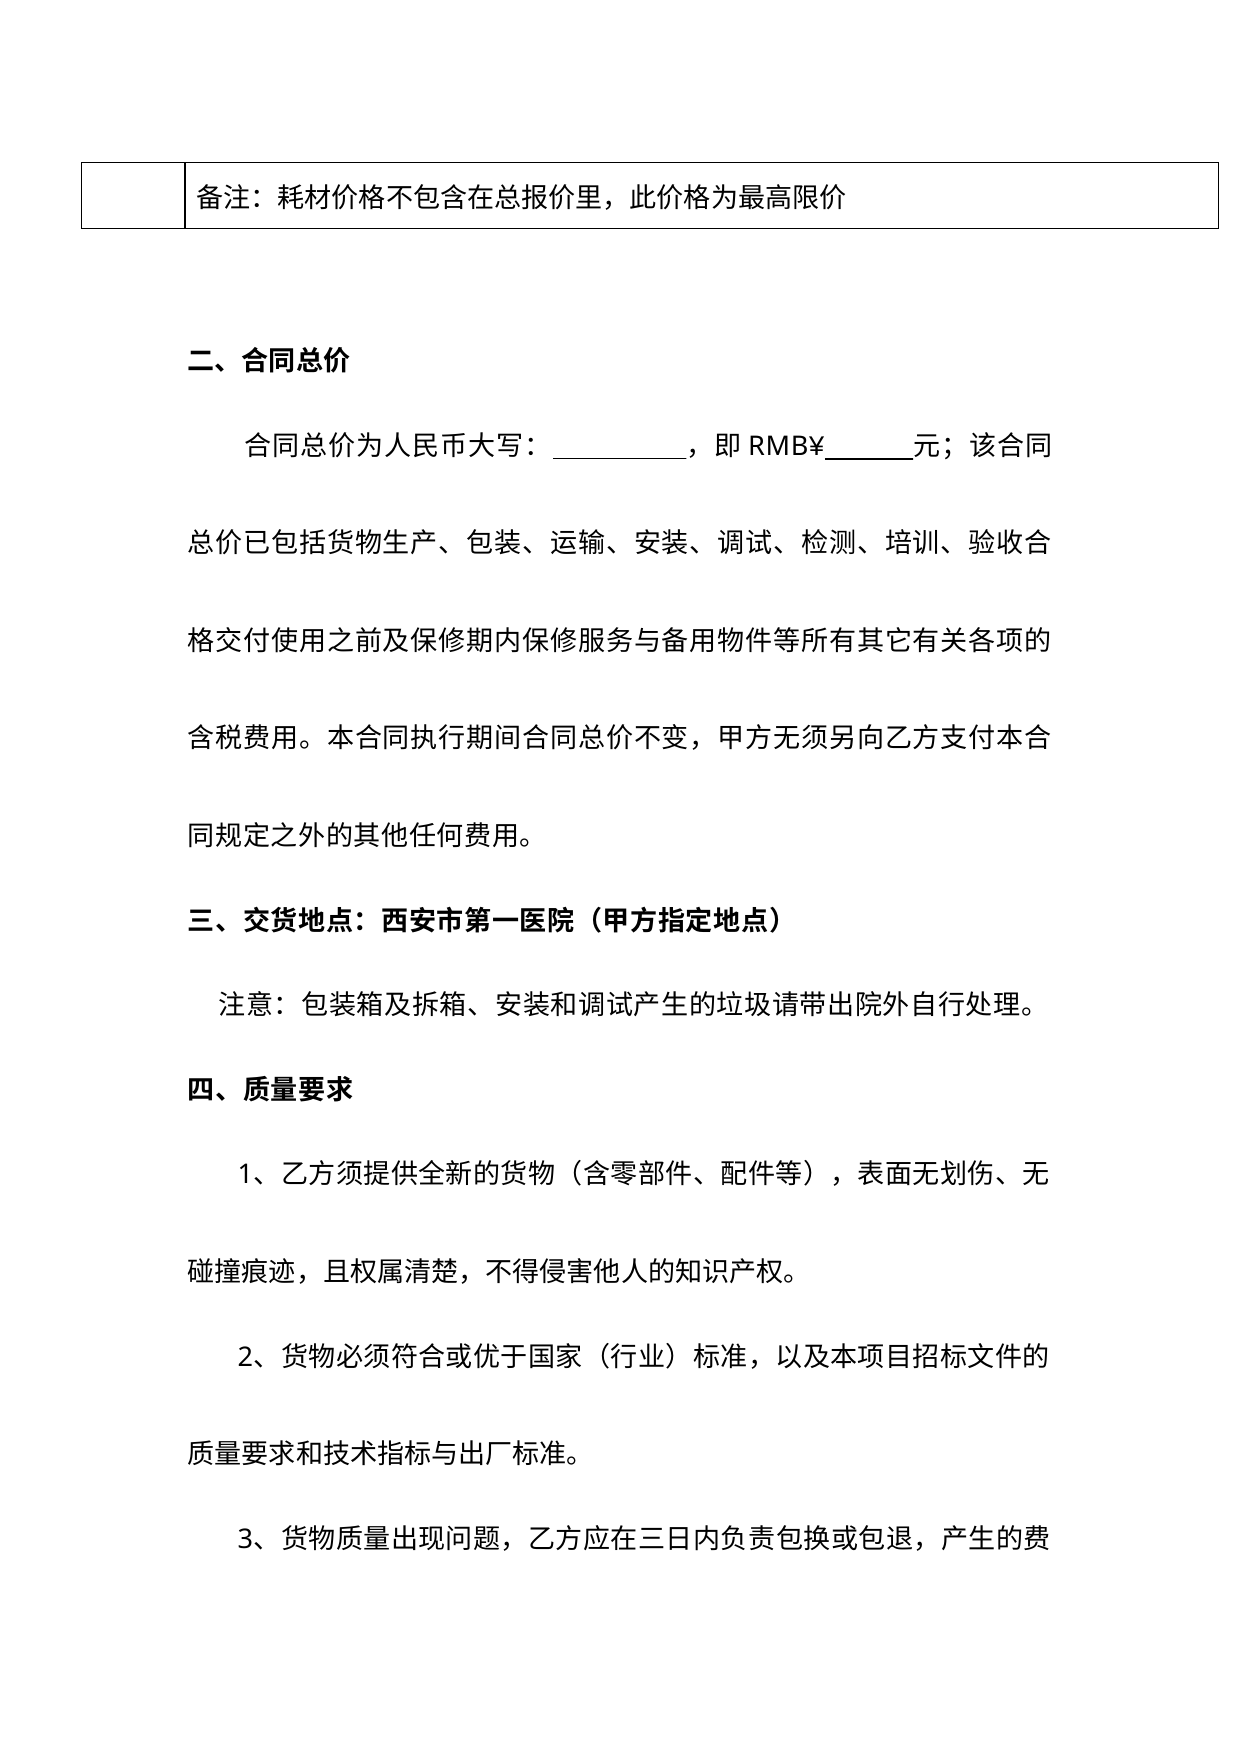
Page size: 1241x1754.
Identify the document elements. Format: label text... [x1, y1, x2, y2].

text 二、合同总价 [187, 229, 1053, 392]
table_cell [82, 163, 184, 228]
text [187, 1504, 1053, 1569]
text 合同总价为人民币大写： ，即RMB¥ 元；该合同总价已包括货物生产、包装、运输、安装、调试、检测、培训、验收合格交付使用之前及保修期内保修服务与备用物件等所有其它有关各项的含税费用。本合同执行期间合同总价不变，甲方无须另向乙方支付本合同规定之外的其他任何费用。 [187, 411, 1053, 866]
text 2、货物必须符合或优于国家（行业）标准，以及本项目招标文件的质量要求和技术指标与出厂标准。 [187, 1322, 1053, 1484]
text 四、质量要求 [187, 1055, 1053, 1120]
table_cell 备注：耗材价格不包含在总报价里，此价格为最高限价 [186, 163, 1218, 228]
text 注意：包装箱及拆箱、安装和调试产生的垃圾请带出院外自行处理。 [187, 970, 1053, 1035]
text 1、乙方须提供全新的货物（含零部件、配件等），表面无划伤、无碰撞痕迹，且权属清楚，不得侵害他人的知识产权。 [187, 1139, 1053, 1302]
list 交货地点：西安市第一医院（甲方指定地点） [187, 886, 1053, 951]
